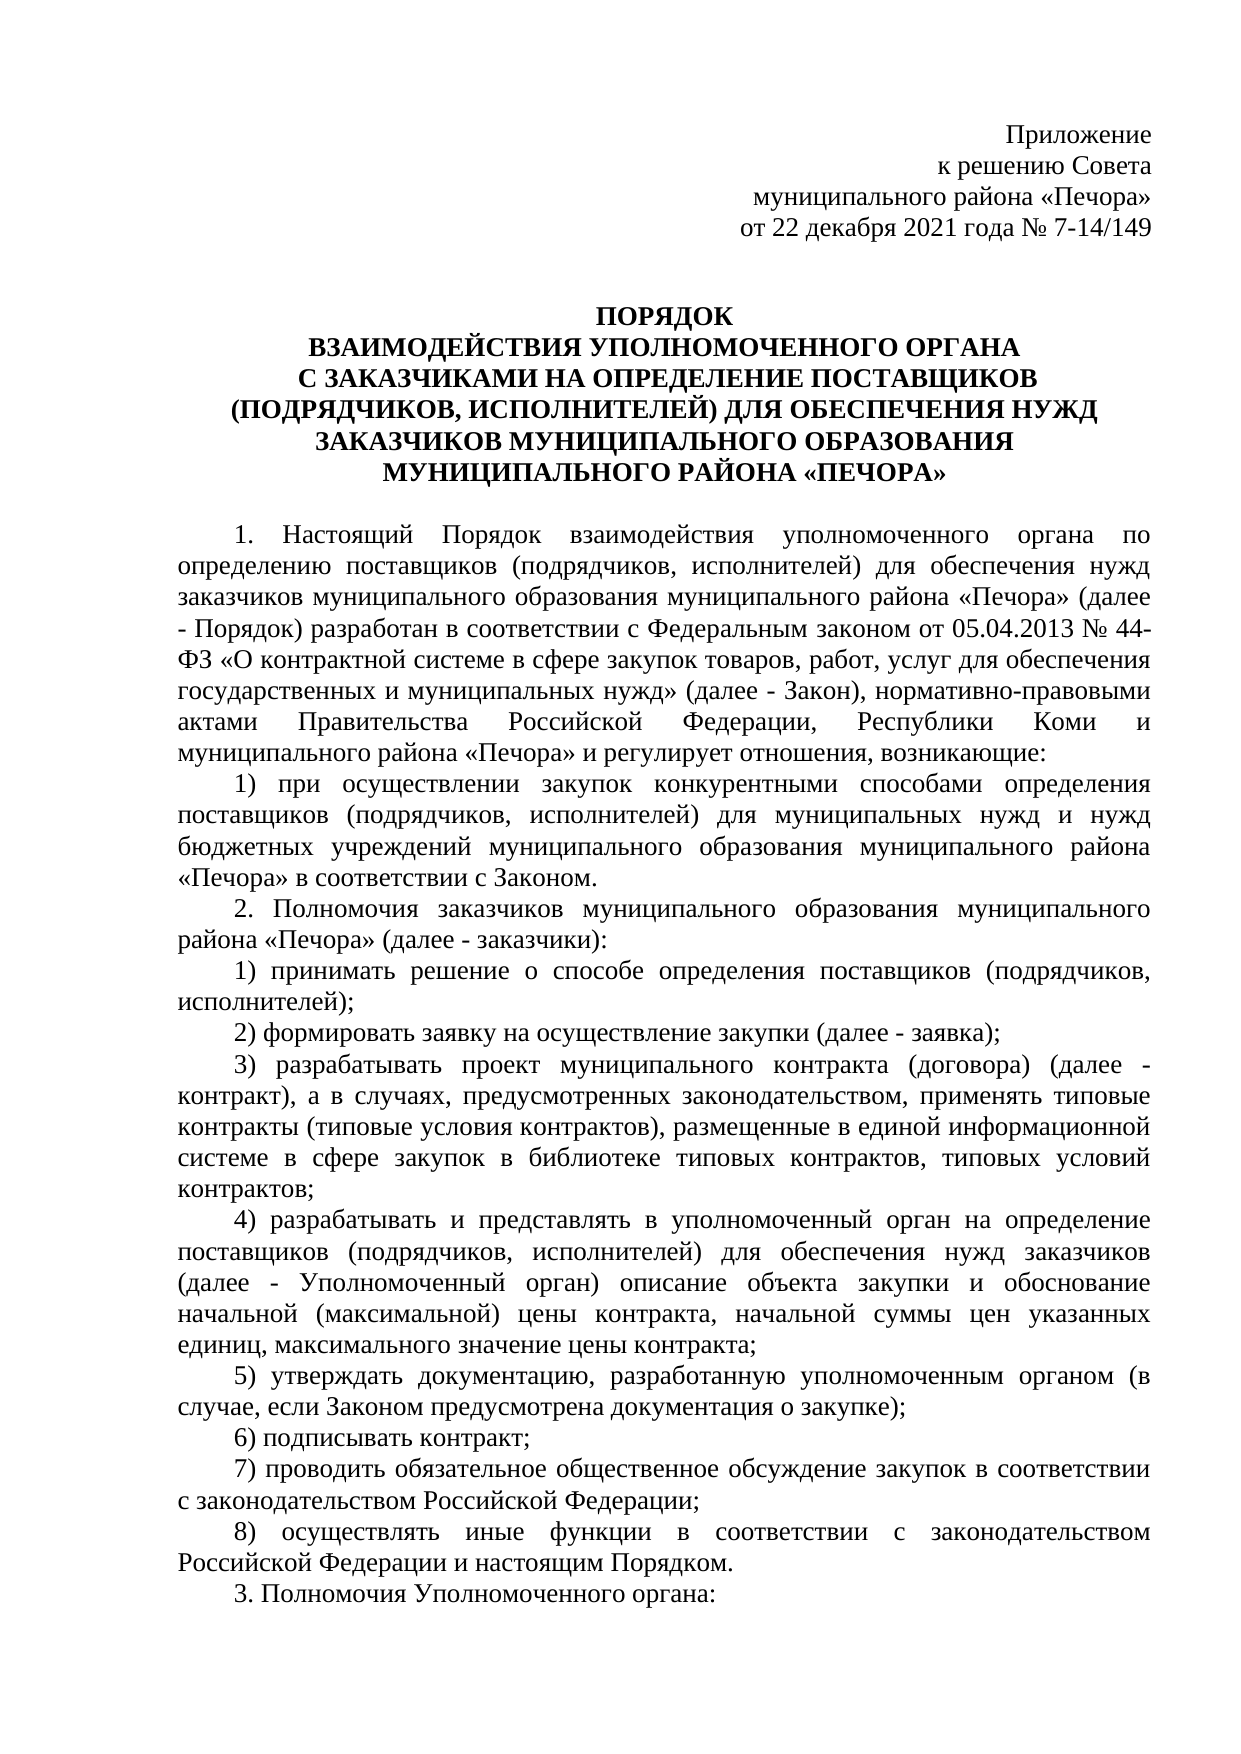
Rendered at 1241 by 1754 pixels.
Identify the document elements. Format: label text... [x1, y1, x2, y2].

text С ЗАКАЗЧИКАМИ НА ОПРЕДЕЛЕНИЕ ПОСТАВЩИКОВ (ПОДРЯДЧИКОВ, ИСПОЛНИТЕЛЕЙ) ДЛЯ ОБЕСПЕЧЕНИЯ НУЖД ЗАКАЗЧИКОВ МУНИЦИПАЛЬНОГО ОБРАЗОВАНИЯ МУНИЦИПАЛЬНОГО РАЙОНА «ПЕЧОРА» [177, 362, 1152, 487]
text 1) при осуществлении закупок конкурентными способами определения поставщиков (подрядчиков, исполнителей) для муниципальных нужд и нужд бюджетных учреждений муниципального образования муниципального района «Печора» в соответствии с Законом. [177, 767, 1152, 892]
text 3) разрабатывать проект муниципального контракта (договора) (далее - контракт), а в случаях, предусмотренных законодательством, применять типовые контракты (типовые условия контрактов), размещенные в единой информационной системе в сфере закупок в библиотеке типовых контрактов, типовых условий контрактов; [177, 1048, 1152, 1203]
text Приложение [177, 118, 1152, 149]
text от 22 декабря 2021 года № 7-14/149 [177, 212, 1152, 243]
text к решению Совета [177, 149, 1152, 180]
text 2. Полномочия заказчиков муниципального образования муниципального района «Печора» (далее - заказчики): [177, 892, 1152, 954]
text ВЗАИМОДЕЙСТВИЯ УПОЛНОМОЧЕННОГО ОРГАНА [177, 331, 1152, 362]
text 8) осуществлять иные функции в соответствии с законодательством Российской Федерации и настоящим Порядком. [177, 1515, 1152, 1577]
text муниципального района «Печора» [177, 180, 1152, 212]
text ПОРЯДОК [177, 300, 1152, 331]
text 3. Полномочия Уполномоченного органа: [177, 1577, 1152, 1608]
text 7) проводить обязательное общественное обсуждение закупок в соответствии с законодательством Российской Федерации; [177, 1453, 1152, 1515]
text 6) подписывать контракт; [177, 1421, 1152, 1453]
text 2) формировать заявку на осуществление закупки (далее - заявка); [177, 1017, 1152, 1048]
text 5) утверждать документацию, разработанную уполномоченным органом (в случае, если Законом предусмотрена документация о закупке); [177, 1359, 1152, 1421]
text 1. Настоящий Порядок взаимодействия уполномоченного органа по определению поставщиков (подрядчиков, исполнителей) для обеспечения нужд заказчиков муниципального образования муниципального района «Печора» (далее - Порядок) разработан в соответствии с Федеральным законом от 05.04.2013 № 44-ФЗ «О контрактной системе в сфере закупок товаров, работ, услуг для обеспечения государственных и муниципальных нужд» (далее - Закон), нормативно-правовыми актами Правительства Российской Федерации, Республики Коми и муниципального района «Печора» и регулирует отношения, возникающие: [177, 518, 1152, 767]
text 1) принимать решение о способе определения поставщиков (подрядчиков, исполнителей); [177, 954, 1152, 1017]
text 4) разрабатывать и представлять в уполномоченный орган на определение поставщиков (подрядчиков, исполнителей) для обеспечения нужд заказчиков (далее - Уполномоченный орган) описание объекта закупки и обоснование начальной (максимальной) цены контракта, начальной суммы цен указанных единиц, максимального значение цены контракта; [177, 1203, 1152, 1359]
